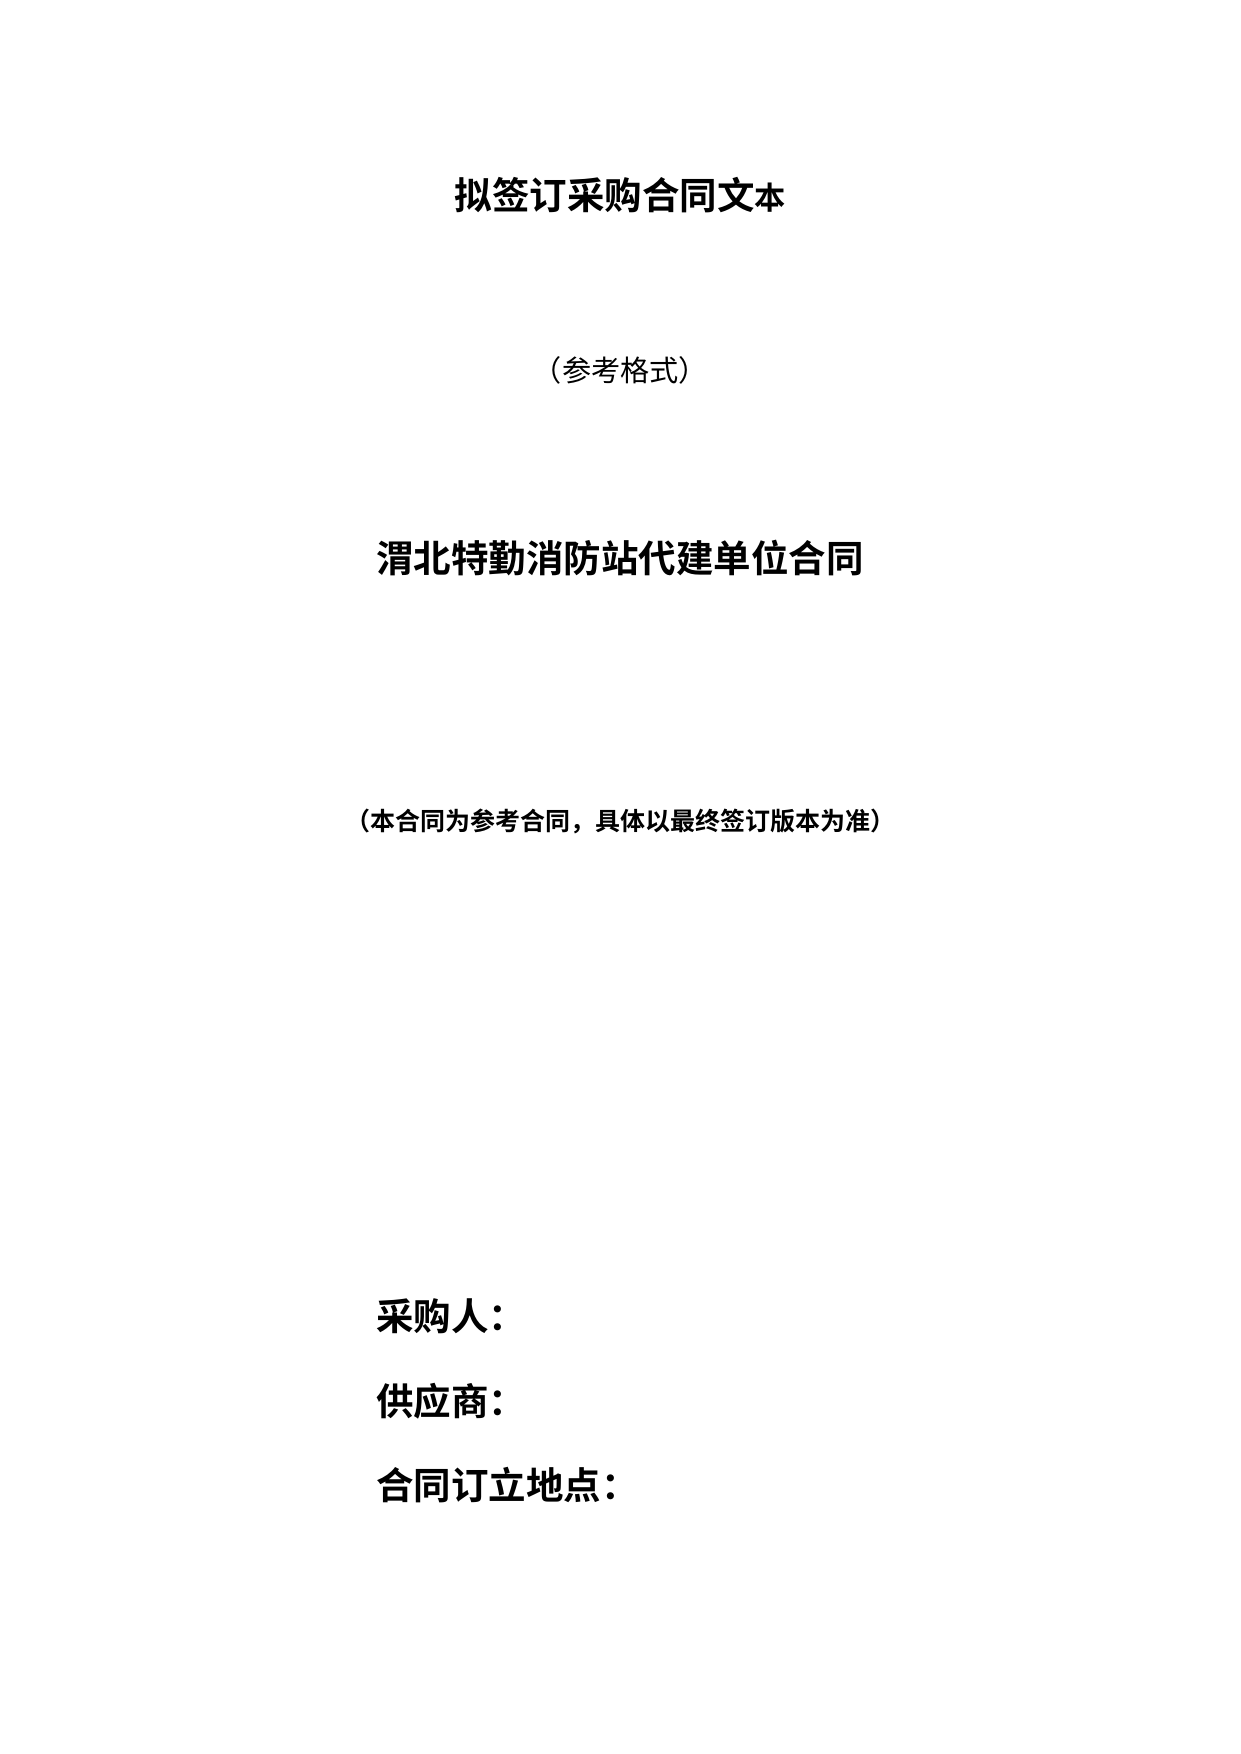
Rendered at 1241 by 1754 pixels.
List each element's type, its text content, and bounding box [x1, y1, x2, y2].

text （本合同为参考合同，具体以最终签订版本为准） [187, 787, 1053, 852]
text 供应商： [187, 1371, 1053, 1426]
text 渭北特勤消防站代建单位合同 [187, 529, 1053, 583]
text （参考格式） [187, 336, 1053, 401]
text 合同订立地点： [187, 1456, 1053, 1510]
text 拟签订采购合同文本 [187, 162, 1053, 227]
text 采购人： [187, 1287, 1053, 1341]
